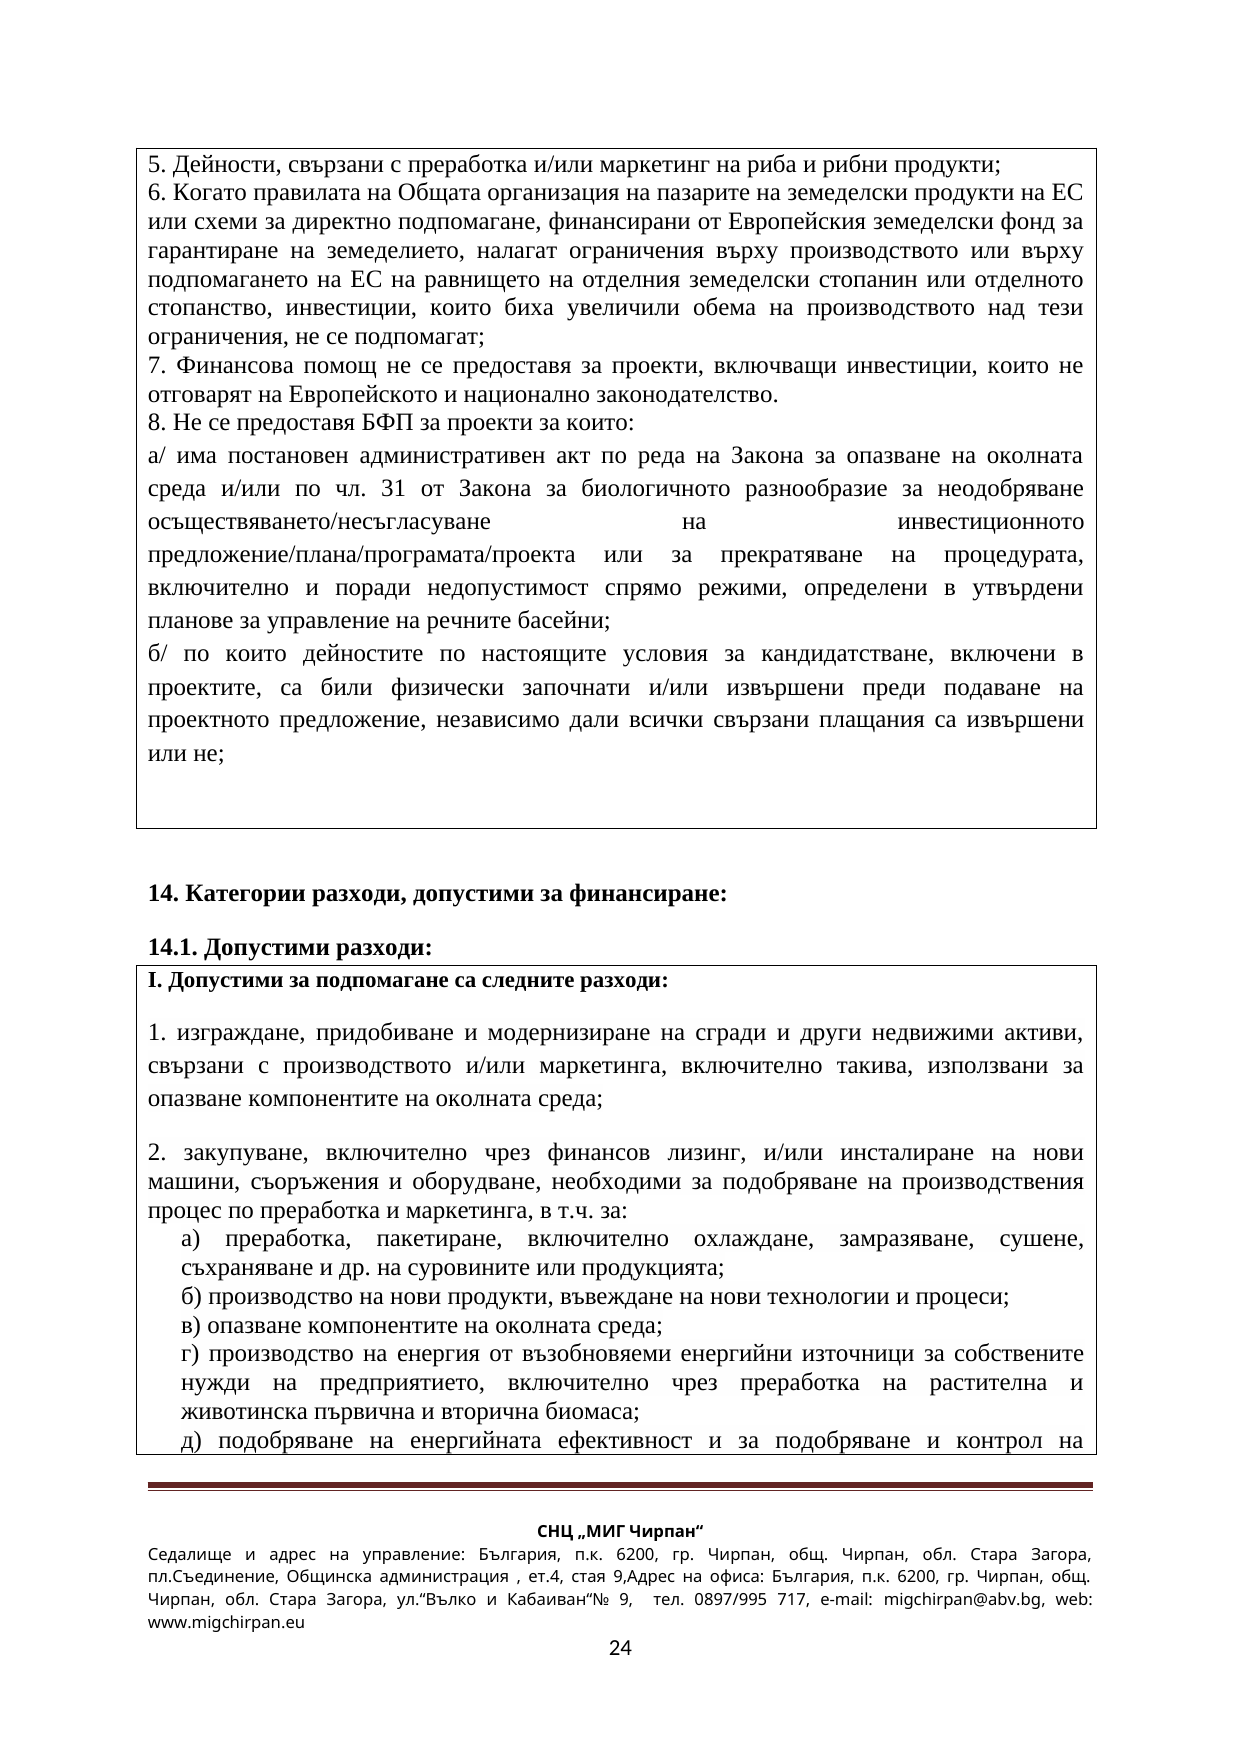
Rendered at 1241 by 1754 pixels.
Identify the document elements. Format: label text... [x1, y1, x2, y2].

subtitle 14.1. Допустими разходи: [148, 932, 1093, 961]
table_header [137, 149, 1096, 827]
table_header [137, 966, 1096, 1453]
subtitle 14. Категории разходи, допустими за финансиране: [148, 878, 1093, 907]
